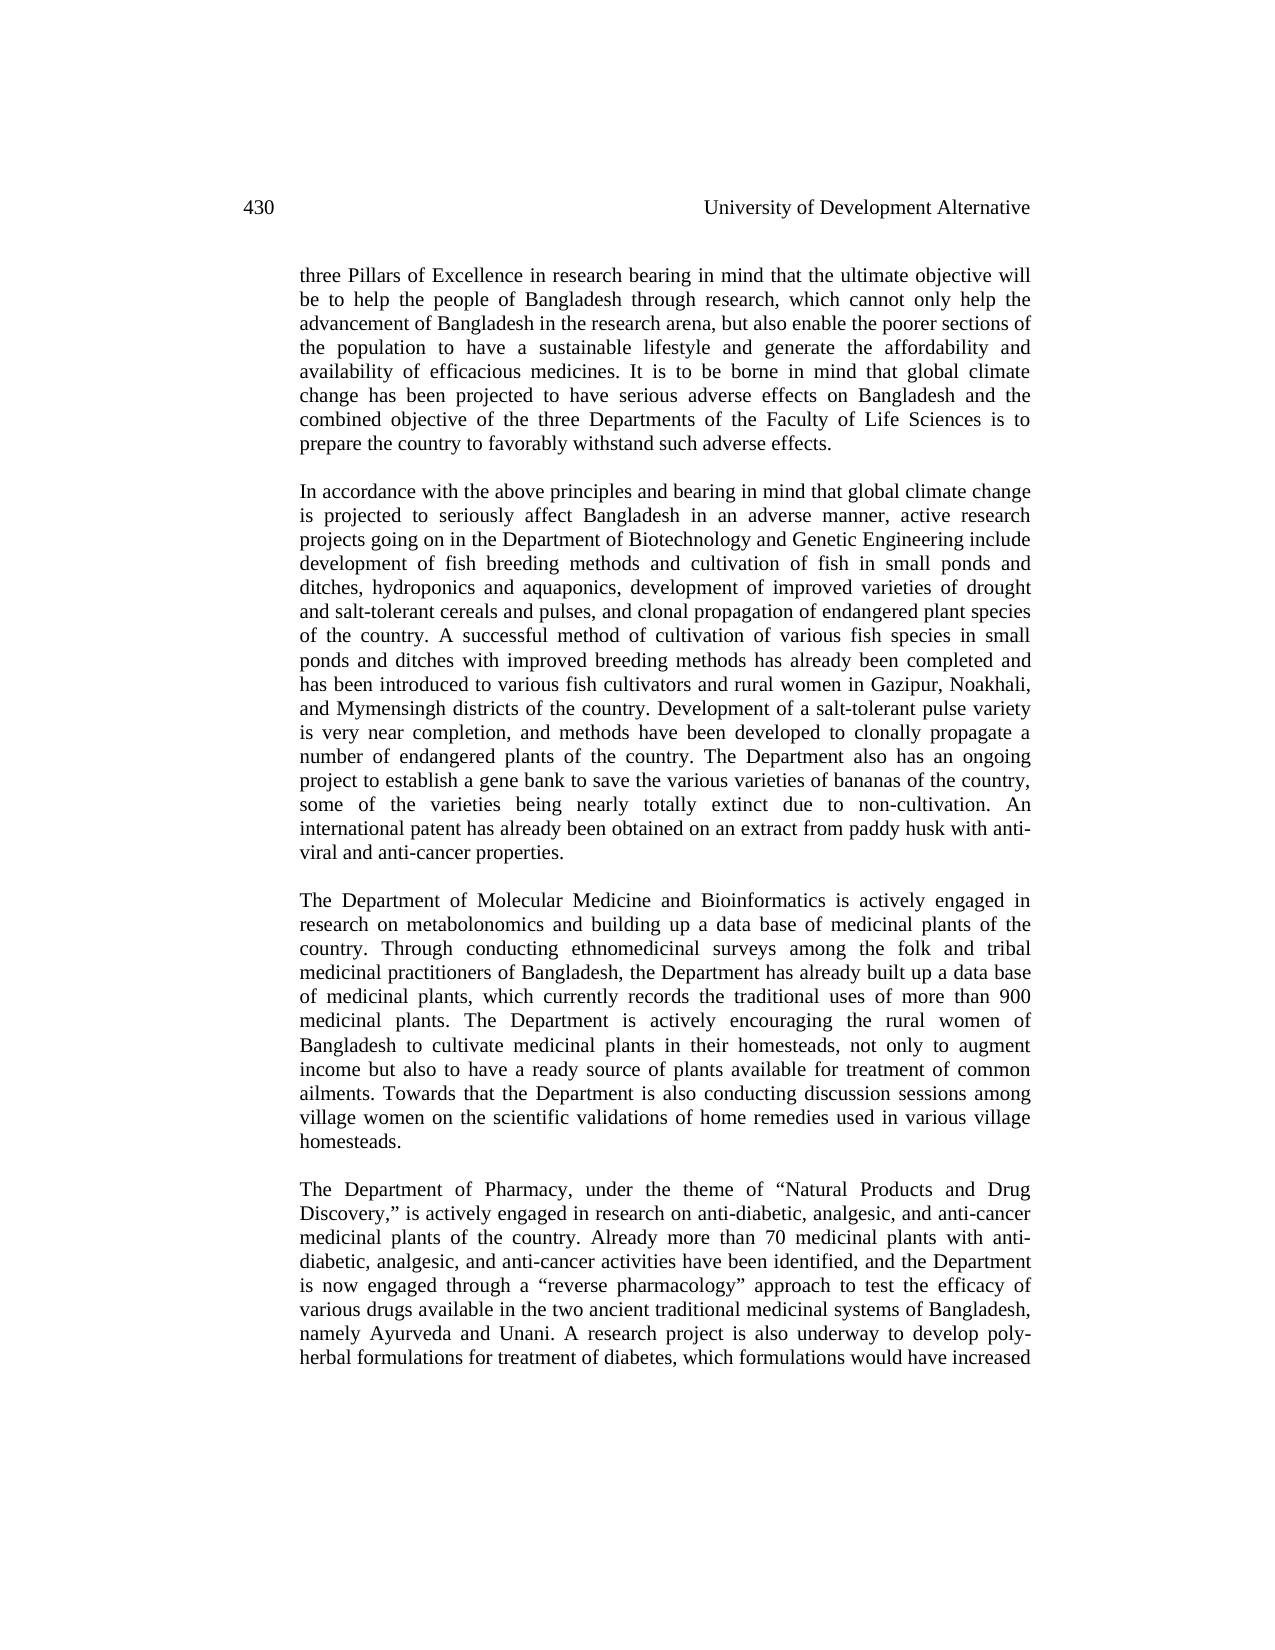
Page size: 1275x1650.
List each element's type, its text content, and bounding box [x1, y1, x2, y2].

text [299, 1177, 1032, 1369]
text In accordance with the above principles and bearing in mind that global climate change is projected to seriously affect Bangladesh in an adverse manner, active research projects going on in the Department of Biotechnology and Genetic Engineering include development of fish breeding methods and cultivation of fish in small ponds and ditches, hydroponics and aquaponics, development of improved varieties of drought and salt-tolerant cereals and pulses, and clonal propagation of endangered plant species of the country. A successful method of cultivation of various fish species in small ponds and ditches with improved breeding methods has already been completed and has been introduced to various fish cultivators and rural women in Gazipur, Noakhali, and Mymensingh districts of the country. Development of a salt-tolerant pulse variety is very near completion, and methods have been developed to clonally propagate a number of endangered plants of the country. The Department also has an ongoing project to establish a gene bank to save the various varieties of bananas of the country, some of the varieties being nearly totally extinct due to non-cultivation. An international patent has already been obtained on an extract from paddy husk with anti-viral and anti-cancer properties. [299, 479, 1032, 864]
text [299, 262, 1032, 455]
text The Department of Molecular Medicine and Bioinformatics is actively engaged in research on metabolonomics and building up a data base of medicinal plants of the country. Through conducting ethnomedicinal surveys among the folk and tribal medicinal practitioners of Bangladesh, the Department has already built up a data base of medicinal plants, which currently records the traditional uses of more than 900 medicinal plants. The Department is actively encouraging the rural women of Bangladesh to cultivate medicinal plants in their homesteads, not only to augment income but also to have a ready source of plants available for treatment of common ailments. Towards that the Department is also conducting discussion sessions among village women on the scientific validations of home remedies used in various village homesteads. [299, 888, 1032, 1153]
